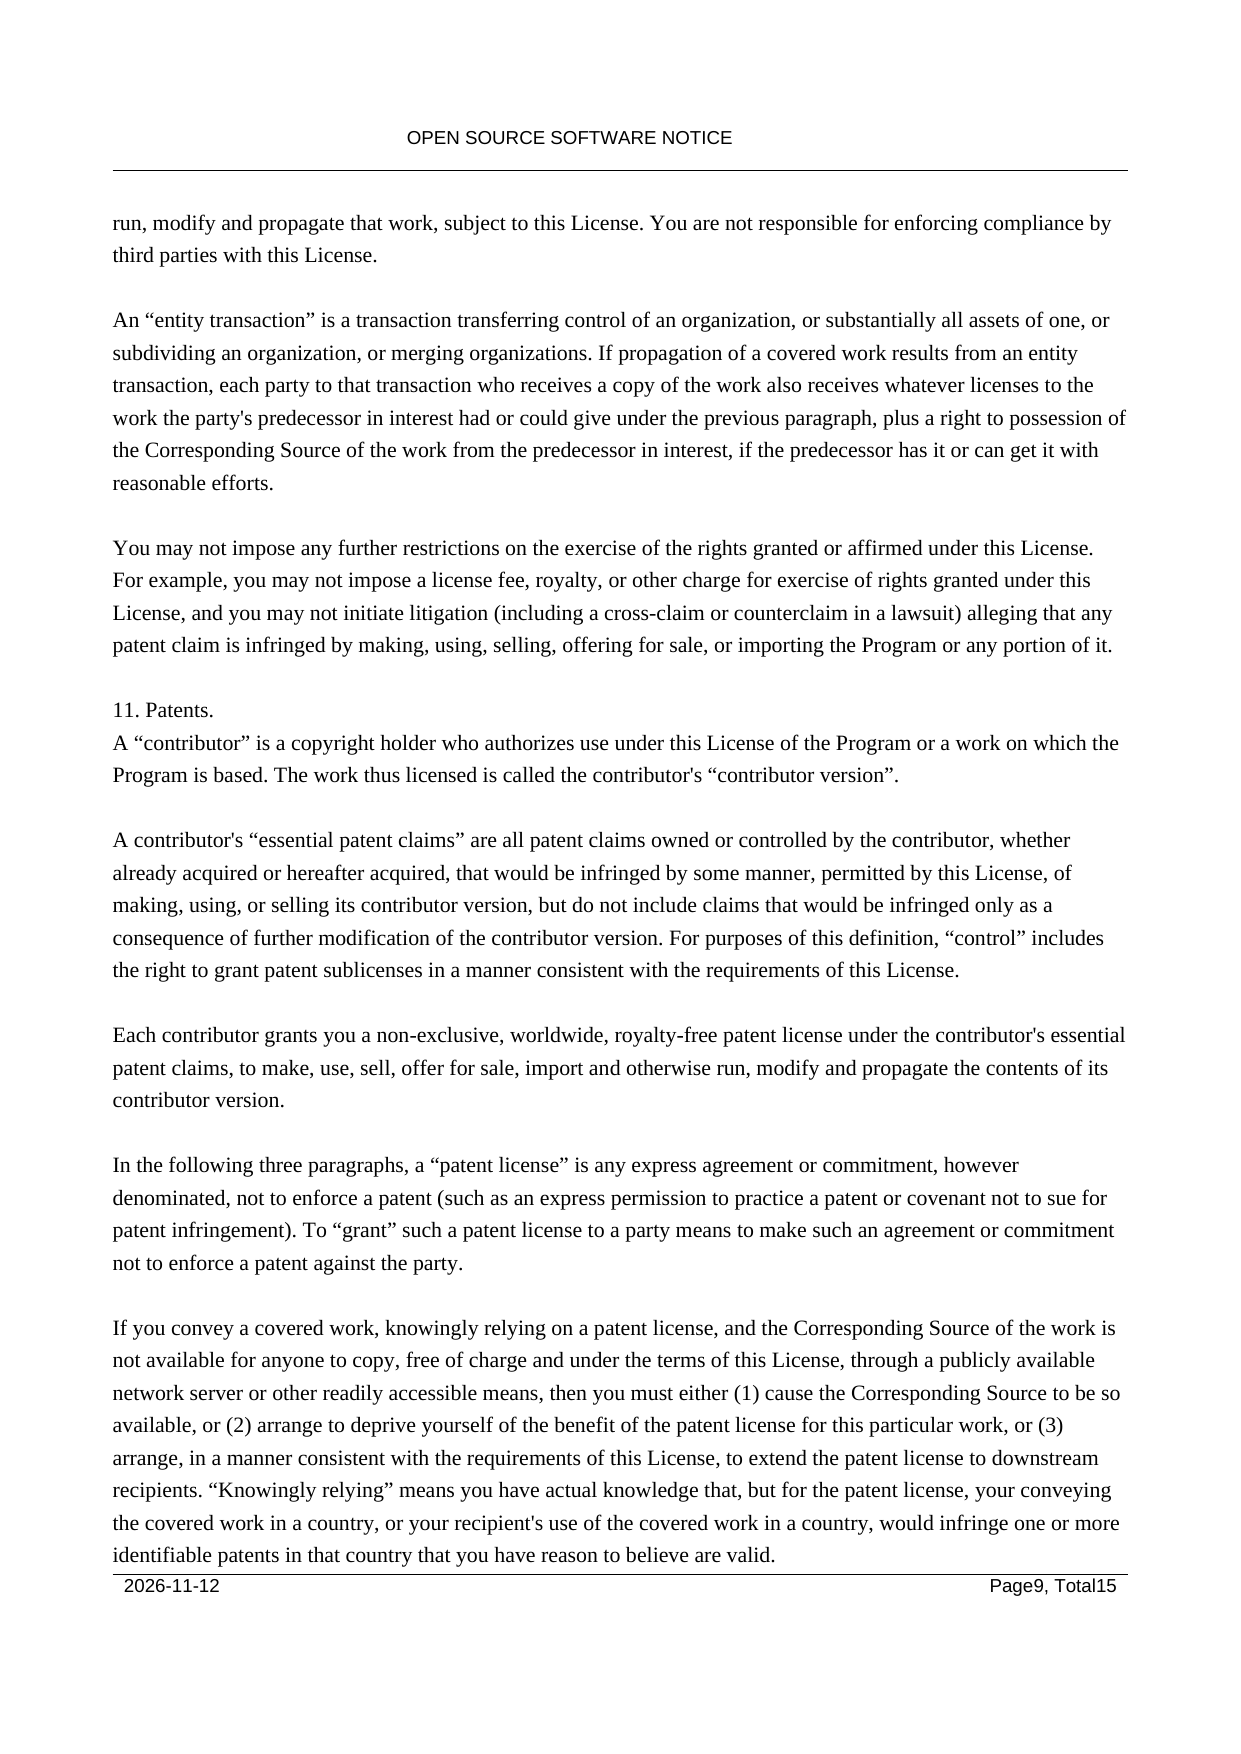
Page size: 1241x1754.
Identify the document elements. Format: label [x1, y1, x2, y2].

text [112, 206, 1128, 1571]
